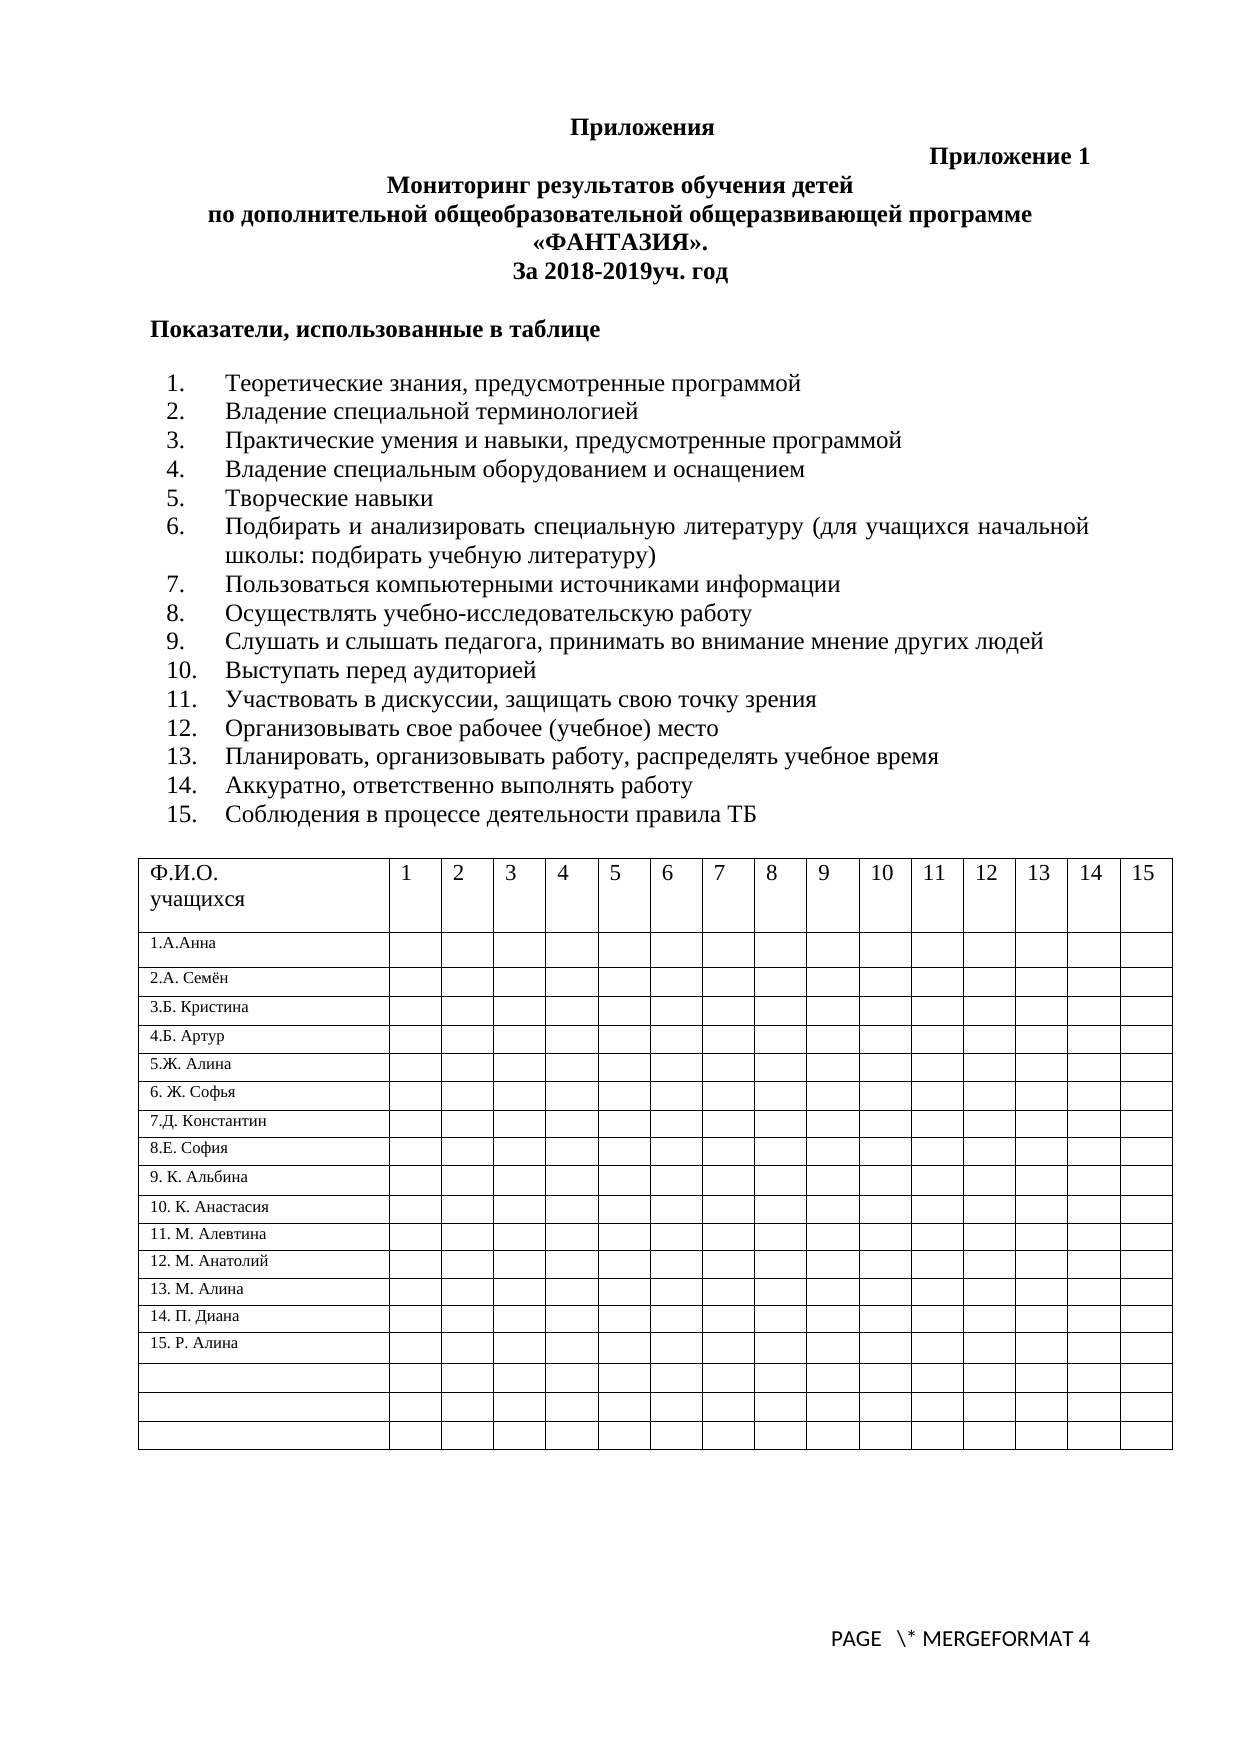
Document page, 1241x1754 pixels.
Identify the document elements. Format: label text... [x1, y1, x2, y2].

table_cell [494, 1306, 545, 1332]
table_cell [860, 1026, 911, 1053]
table_cell [546, 1364, 598, 1392]
table_cell [912, 1224, 963, 1250]
list Творческие навыки [166, 483, 1090, 511]
table_cell [807, 1279, 859, 1305]
table_cell [651, 1333, 702, 1363]
table_cell 5.Ж. Алина [139, 1054, 389, 1081]
table_header 5 [599, 859, 650, 932]
list Соблюдения в процессе деятельности правила ТБ [166, 799, 1090, 828]
text по дополнительной общеобразовательной общеразвивающей программе «ФАНТАЗИЯ». [150, 199, 1090, 256]
table_cell [599, 1393, 650, 1421]
table_cell [860, 1224, 911, 1250]
table_header 15 [1121, 859, 1172, 932]
table_cell [651, 1196, 702, 1223]
table_cell [651, 1026, 702, 1053]
text Приложения [150, 112, 1090, 141]
table_cell [703, 1224, 754, 1250]
table_cell [1016, 1393, 1067, 1421]
table_cell [546, 1111, 598, 1137]
table_cell [1016, 1138, 1067, 1165]
table_cell [651, 1306, 702, 1332]
list Теоретические знания, предусмотренные программой [166, 368, 1090, 396]
table_cell [1121, 1251, 1172, 1277]
table_header 1 [390, 859, 441, 932]
table_cell [912, 968, 963, 996]
table_cell [860, 1138, 911, 1165]
table_cell [1121, 933, 1172, 967]
table_cell [1121, 1364, 1172, 1392]
table_cell [1121, 1026, 1172, 1053]
table_cell [546, 1166, 598, 1195]
table_cell [1121, 1306, 1172, 1332]
table_cell [442, 1364, 493, 1392]
table_cell [390, 1166, 441, 1195]
table_cell [390, 933, 441, 967]
table_cell [912, 1422, 963, 1449]
table_cell [1068, 1306, 1120, 1332]
table_cell [546, 1306, 598, 1332]
table_cell [755, 1026, 806, 1053]
table_cell [703, 1279, 754, 1305]
table_cell [807, 1333, 859, 1363]
table_header 7 [703, 859, 754, 932]
table_cell [860, 1196, 911, 1223]
table_cell [807, 1364, 859, 1392]
table_cell 13. М. Алина [139, 1279, 389, 1305]
table_cell [494, 1138, 545, 1165]
table_cell [755, 933, 806, 967]
list Пользоваться компьютерными источниками информации [166, 569, 1090, 598]
table_cell 12. М. Анатолий [139, 1251, 389, 1277]
table_cell [964, 1082, 1015, 1109]
table_cell [599, 1111, 650, 1137]
table_cell [1121, 1393, 1172, 1421]
table_cell [599, 1224, 650, 1250]
table_cell [1016, 968, 1067, 996]
table_cell [442, 1393, 493, 1421]
table_cell [964, 1138, 1015, 1165]
table_cell [546, 1196, 598, 1223]
table_cell [860, 933, 911, 967]
table_cell 10. К. Анастасия [139, 1196, 389, 1223]
text Мониторинг результатов обучения детей [150, 170, 1090, 199]
table_cell 15. Р. Алина [139, 1333, 389, 1363]
table_cell [599, 1054, 650, 1081]
table_cell [390, 1393, 441, 1421]
table_cell [1068, 1422, 1120, 1449]
list Владение специальной терминологией [166, 396, 1090, 425]
table_cell [390, 1111, 441, 1137]
table_cell [964, 1306, 1015, 1332]
table_cell [1068, 933, 1120, 967]
table_cell [912, 1306, 963, 1332]
table_header 10 [860, 859, 911, 932]
table_cell [1068, 1111, 1120, 1137]
table_cell [860, 997, 911, 1025]
table_cell [1121, 1138, 1172, 1165]
table_cell [912, 1026, 963, 1053]
table_cell [912, 1111, 963, 1137]
table_cell [860, 1251, 911, 1277]
text Приложение 1 [150, 141, 1090, 170]
table_cell [964, 933, 1015, 967]
table_cell [390, 1054, 441, 1081]
table_cell [755, 1333, 806, 1363]
table_cell [912, 1138, 963, 1165]
table_cell [390, 997, 441, 1025]
table_cell [1068, 1364, 1120, 1392]
table_cell [390, 1306, 441, 1332]
table_cell [1068, 1082, 1120, 1109]
table_cell [755, 1364, 806, 1392]
table_cell 11. М. Алевтина [139, 1224, 389, 1250]
table_cell [807, 1026, 859, 1053]
table_cell [912, 1054, 963, 1081]
table_cell [964, 1279, 1015, 1305]
table_cell [442, 1333, 493, 1363]
list Подбирать и анализировать специальную литературу (для учащихся начальной школы: подбирать учебную литературу) [166, 511, 1090, 569]
table_cell [442, 1306, 493, 1332]
table_cell [494, 1333, 545, 1363]
table_cell [755, 1251, 806, 1277]
table_cell [1121, 1279, 1172, 1305]
table_cell [964, 1364, 1015, 1392]
table_cell [651, 1166, 702, 1195]
text За 2018-2019уч. год [150, 256, 1090, 285]
table_cell [703, 1082, 754, 1109]
table_cell [1121, 1054, 1172, 1081]
table_cell [599, 1082, 650, 1109]
table_cell [494, 997, 545, 1025]
table_cell [442, 1422, 493, 1449]
table_cell [390, 1333, 441, 1363]
list Слушать и слышать педагога, принимать во внимание мнение других людей [166, 626, 1090, 655]
table_cell [755, 1196, 806, 1223]
table_cell [390, 1364, 441, 1392]
table_cell [390, 1251, 441, 1277]
table_cell [703, 1251, 754, 1277]
table_cell [494, 1251, 545, 1277]
table_header 9 [807, 859, 859, 932]
table_cell [703, 933, 754, 967]
table_cell [139, 1364, 389, 1392]
table_cell [442, 968, 493, 996]
table_cell [651, 1393, 702, 1421]
table_cell [964, 997, 1015, 1025]
table_cell [651, 1251, 702, 1277]
table_cell [599, 933, 650, 967]
table_cell [1016, 1306, 1067, 1332]
table_cell [1121, 1224, 1172, 1250]
table_cell [912, 1082, 963, 1109]
table_cell [1068, 1393, 1120, 1421]
table_cell [599, 1422, 650, 1449]
table_cell [494, 1082, 545, 1109]
table_cell [390, 1138, 441, 1165]
table_cell [651, 1138, 702, 1165]
table_cell [807, 1138, 859, 1165]
table_cell [390, 1224, 441, 1250]
table_cell [390, 1082, 441, 1109]
table_cell [964, 1166, 1015, 1195]
table_cell 4.Б. Артур [139, 1026, 389, 1053]
table_cell [546, 1393, 598, 1421]
table_cell [1016, 1224, 1067, 1250]
table_cell [807, 1196, 859, 1223]
table_cell [964, 1251, 1015, 1277]
table_cell [1016, 1333, 1067, 1363]
table_cell [964, 1196, 1015, 1223]
table_cell [651, 933, 702, 967]
table_cell [494, 933, 545, 967]
table_header Ф.И.О. учащихся [139, 859, 389, 932]
table_cell [1068, 1251, 1120, 1277]
table_cell [1121, 1333, 1172, 1363]
table_cell [1121, 968, 1172, 996]
table_cell [494, 1364, 545, 1392]
table_cell [442, 1054, 493, 1081]
table_cell [651, 997, 702, 1025]
table_cell [1068, 968, 1120, 996]
table_cell [494, 1026, 545, 1053]
table_header 6 [651, 859, 702, 932]
table_cell [494, 1166, 545, 1195]
table_cell [912, 1251, 963, 1277]
table_cell [964, 1224, 1015, 1250]
table_cell [651, 1422, 702, 1449]
table_cell [755, 1082, 806, 1109]
table_cell [442, 1279, 493, 1305]
table_cell 7.Д. Константин [139, 1111, 389, 1137]
table_cell [1121, 1082, 1172, 1109]
table_cell [546, 997, 598, 1025]
table_cell [139, 1422, 389, 1449]
table_cell [546, 933, 598, 967]
table_cell [651, 1111, 702, 1137]
table_cell [860, 1111, 911, 1137]
table_cell [494, 1196, 545, 1223]
table_cell [651, 968, 702, 996]
table_cell [390, 1279, 441, 1305]
table_cell [860, 1054, 911, 1081]
table_cell [1016, 1054, 1067, 1081]
table_cell [442, 1224, 493, 1250]
table_cell [1121, 1166, 1172, 1195]
table_cell [1121, 997, 1172, 1025]
table_cell [139, 1393, 389, 1421]
table_cell [1068, 1166, 1120, 1195]
table_cell [1016, 997, 1067, 1025]
table_cell [1016, 933, 1067, 967]
table_cell [651, 1054, 702, 1081]
table_cell 2.А. Семён [139, 968, 389, 996]
table_header 4 [546, 859, 598, 932]
table_cell [1068, 1196, 1120, 1223]
table_cell [599, 1026, 650, 1053]
table_cell [912, 1364, 963, 1392]
table_cell [1016, 1166, 1067, 1195]
table_cell 6. Ж. Софья [139, 1082, 389, 1109]
table_cell [1121, 1111, 1172, 1137]
table_header 13 [1016, 859, 1067, 932]
table_cell [599, 1251, 650, 1277]
table_cell [703, 1026, 754, 1053]
table_cell [1068, 997, 1120, 1025]
table_cell [494, 1393, 545, 1421]
table_cell [912, 997, 963, 1025]
table_cell [599, 1279, 650, 1305]
table_header 12 [964, 859, 1015, 932]
table_cell [1016, 1111, 1067, 1137]
list Выступать перед аудиторией [166, 655, 1090, 684]
table_cell [1068, 1026, 1120, 1053]
table_cell [807, 933, 859, 967]
table_cell [755, 1111, 806, 1137]
table_cell [755, 997, 806, 1025]
table_cell [651, 1279, 702, 1305]
table_cell [755, 1422, 806, 1449]
table_cell [599, 1333, 650, 1363]
table_cell 3.Б. Кристина [139, 997, 389, 1025]
table_cell [494, 968, 545, 996]
table_cell [807, 997, 859, 1025]
table_cell [912, 1196, 963, 1223]
table_cell [807, 1306, 859, 1332]
list Аккуратно, ответственно выполнять работу [166, 770, 1090, 799]
table_cell [442, 1251, 493, 1277]
list Участвовать в дискуссии, защищать свою точку зрения [166, 684, 1090, 713]
list Практические умения и навыки, предусмотренные программой [166, 425, 1090, 454]
table_cell [1068, 1333, 1120, 1363]
list Организовывать свое рабочее (учебное) место [166, 713, 1090, 741]
table_cell [860, 1306, 911, 1332]
table_cell [703, 1111, 754, 1137]
table_cell [651, 1224, 702, 1250]
table_cell [494, 1111, 545, 1137]
table_cell [442, 1111, 493, 1137]
table_cell [494, 1224, 545, 1250]
table_cell [703, 997, 754, 1025]
list Осуществлять учебно-исследовательскую работу [166, 598, 1090, 626]
table_cell [964, 1422, 1015, 1449]
table_cell [546, 1054, 598, 1081]
table_cell [442, 997, 493, 1025]
table_cell [703, 1364, 754, 1392]
table_header 3 [494, 859, 545, 932]
table_header 2 [442, 859, 493, 932]
table_cell [442, 1196, 493, 1223]
table_cell [807, 968, 859, 996]
table_cell [546, 1026, 598, 1053]
table_cell [755, 1138, 806, 1165]
table_cell [703, 968, 754, 996]
table_cell [494, 1422, 545, 1449]
table_cell [860, 1393, 911, 1421]
table_cell [964, 1026, 1015, 1053]
table_cell [1068, 1224, 1120, 1250]
table_cell [860, 1082, 911, 1109]
table_header 14 [1068, 859, 1120, 932]
table_cell [964, 1393, 1015, 1421]
table_cell [442, 1138, 493, 1165]
table_cell [807, 1111, 859, 1137]
table_cell [964, 1333, 1015, 1363]
table_cell [599, 1138, 650, 1165]
table_cell [1121, 1196, 1172, 1223]
table_cell [755, 1224, 806, 1250]
table_cell [703, 1054, 754, 1081]
table_cell [599, 997, 650, 1025]
table_cell [755, 1393, 806, 1421]
table_cell [390, 968, 441, 996]
table_cell [964, 968, 1015, 996]
table_cell [807, 1054, 859, 1081]
table_cell [651, 1364, 702, 1392]
table_cell [912, 933, 963, 967]
table_cell [755, 1166, 806, 1195]
table_cell [703, 1166, 754, 1195]
table_cell [546, 1224, 598, 1250]
table_cell [703, 1306, 754, 1332]
table_cell [599, 1364, 650, 1392]
table_cell [912, 1393, 963, 1421]
table_cell [1068, 1138, 1120, 1165]
table_cell [599, 1196, 650, 1223]
table_header 8 [755, 859, 806, 932]
text Показатели, использованные в таблице [150, 314, 1090, 342]
table_cell 8.Е. София [139, 1138, 389, 1165]
table_cell [442, 1082, 493, 1109]
list Владение специальным оборудованием и оснащением [166, 454, 1090, 483]
table_cell [390, 1196, 441, 1223]
table_cell [494, 1279, 545, 1305]
table_cell [1016, 1196, 1067, 1223]
table_cell [860, 1279, 911, 1305]
table_cell [807, 1166, 859, 1195]
table_cell [703, 1393, 754, 1421]
table_cell [807, 1393, 859, 1421]
table_cell [964, 1054, 1015, 1081]
table_cell [599, 968, 650, 996]
table_cell [1016, 1026, 1067, 1053]
table_cell [755, 1306, 806, 1332]
table_cell [912, 1166, 963, 1195]
table_cell [807, 1082, 859, 1109]
table_cell [912, 1279, 963, 1305]
table_cell 9. К. Альбина [139, 1166, 389, 1195]
table_cell [1016, 1082, 1067, 1109]
table_cell [494, 1054, 545, 1081]
table_cell [755, 1054, 806, 1081]
table_cell [442, 933, 493, 967]
table_cell [599, 1166, 650, 1195]
table_cell [546, 1333, 598, 1363]
table_cell [860, 968, 911, 996]
table_cell [1068, 1054, 1120, 1081]
table_cell [1016, 1251, 1067, 1277]
table_cell [390, 1422, 441, 1449]
table_cell [755, 1279, 806, 1305]
table_cell [912, 1333, 963, 1363]
table_cell [703, 1138, 754, 1165]
table_cell [546, 1422, 598, 1449]
table_cell [546, 1279, 598, 1305]
table_cell [546, 968, 598, 996]
table_cell [964, 1111, 1015, 1137]
table_cell [442, 1166, 493, 1195]
table_cell [807, 1251, 859, 1277]
table_cell [703, 1196, 754, 1223]
table_cell [546, 1251, 598, 1277]
table_cell [755, 968, 806, 996]
table_cell [860, 1333, 911, 1363]
table_cell [860, 1166, 911, 1195]
table_cell [703, 1333, 754, 1363]
table_cell [860, 1364, 911, 1392]
table_cell [442, 1026, 493, 1053]
table_cell 1.А.Анна [139, 933, 389, 967]
table_header 11 [912, 859, 963, 932]
table_cell [1121, 1422, 1172, 1449]
list Планировать, организовывать работу, распределять учебное время [166, 741, 1090, 770]
table_cell [703, 1422, 754, 1449]
table_cell [1016, 1422, 1067, 1449]
table_cell [1068, 1279, 1120, 1305]
table_cell [1016, 1364, 1067, 1392]
table_cell [807, 1224, 859, 1250]
table_cell [599, 1306, 650, 1332]
table_cell [546, 1138, 598, 1165]
table_cell [390, 1026, 441, 1053]
table_cell 14. П. Диана [139, 1306, 389, 1332]
table_cell [807, 1422, 859, 1449]
table_cell [651, 1082, 702, 1109]
table_cell [860, 1422, 911, 1449]
table_cell [546, 1082, 598, 1109]
table_cell [1016, 1279, 1067, 1305]
